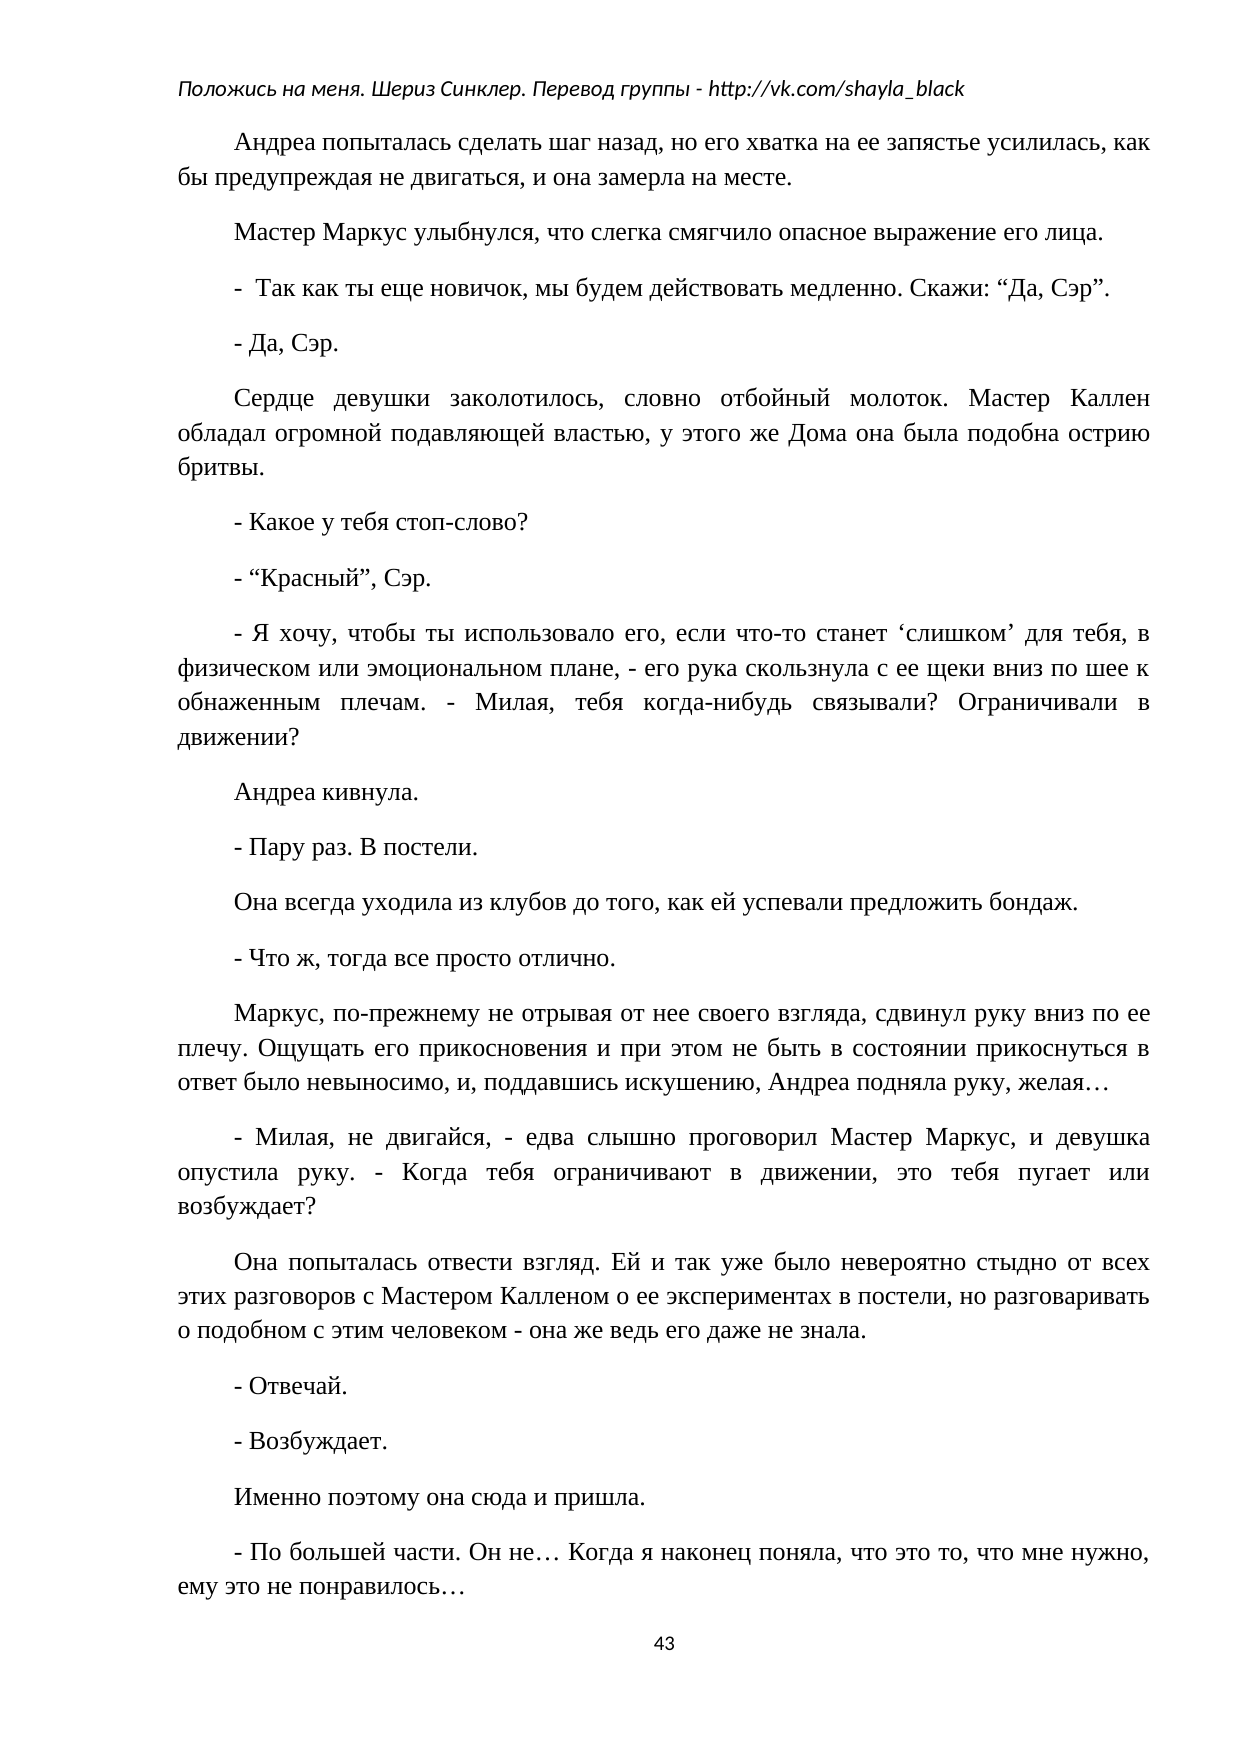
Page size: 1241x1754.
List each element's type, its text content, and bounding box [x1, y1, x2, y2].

text - Какое у тебя стоп-слово? [177, 506, 1152, 536]
text Мастер Маркус улыбнулся, что слегка смягчило опасное выражение его лица. [177, 216, 1152, 246]
text - Отвечай. [177, 1370, 1152, 1400]
text - Что ж, тогда все просто отлично. [177, 942, 1152, 972]
text - Милая, не двигайся, - едва слышно проговорил Мастер Маркус, и девушка опустила руку. - Когда тебя ограничивают в движении, это тебя пугает или возбуждает? [177, 1121, 1152, 1220]
text Она попыталась отвести взгляд. Ей и так уже было невероятно стыдно от всех этих разговоров с Мастером Калленом о ее экспериментах в постели, но разговаривать о подобном с этим человеком - она же ведь его даже не знала. [177, 1246, 1152, 1344]
text Именно поэтому она сюда и пришла. [177, 1481, 1152, 1511]
text Андреа попыталась сделать шаг назад, но его хватка на ее запястье усилилась, как бы предупреждая не двигаться, и она замерла на месте. [177, 126, 1152, 191]
text Сердце девушки заколотилось, словно отбойный молоток. Мастер Каллен обладал огромной подавляющей властью, у этого же Дома она была подобна острию бритвы. [177, 382, 1152, 481]
text Она всегда уходила из клубов до того, как ей успевали предложить бондаж. [177, 886, 1152, 916]
text - “Красный”, Сэр. [177, 562, 1152, 592]
text - Да, Сэр. [177, 327, 1152, 357]
text - Я хочу, чтобы ты использовало его, если что-то станет ‘слишком’ для тебя, в физическом или эмоциональном плане, - его рука скользнула с ее щеки вниз по шее к обнаженным плечам. - Милая, тебя когда-нибудь связывали? Ограничивали в движении? [177, 617, 1152, 751]
text - Так как ты еще новичок, мы будем действовать медленно. Скажи: “Да, Сэр”. [177, 272, 1152, 302]
text - Пару раз. В постели. [177, 831, 1152, 861]
text Маркус, по-прежнему не отрывая от нее своего взгляда, сдвинул руку вниз по ее плечу. Ощущать его прикосновения и при этом не быть в состоянии прикоснуться в ответ было невыносимо, и, поддавшись искушению, Андреа подняла руку, желая… [177, 997, 1152, 1096]
text Андреа кивнула. [177, 776, 1152, 806]
text - Возбуждает. [177, 1425, 1152, 1455]
text - По большей части. Он не… Когда я наконец поняла, что это то, что мне нужно, ему это не понравилось… [177, 1536, 1152, 1600]
